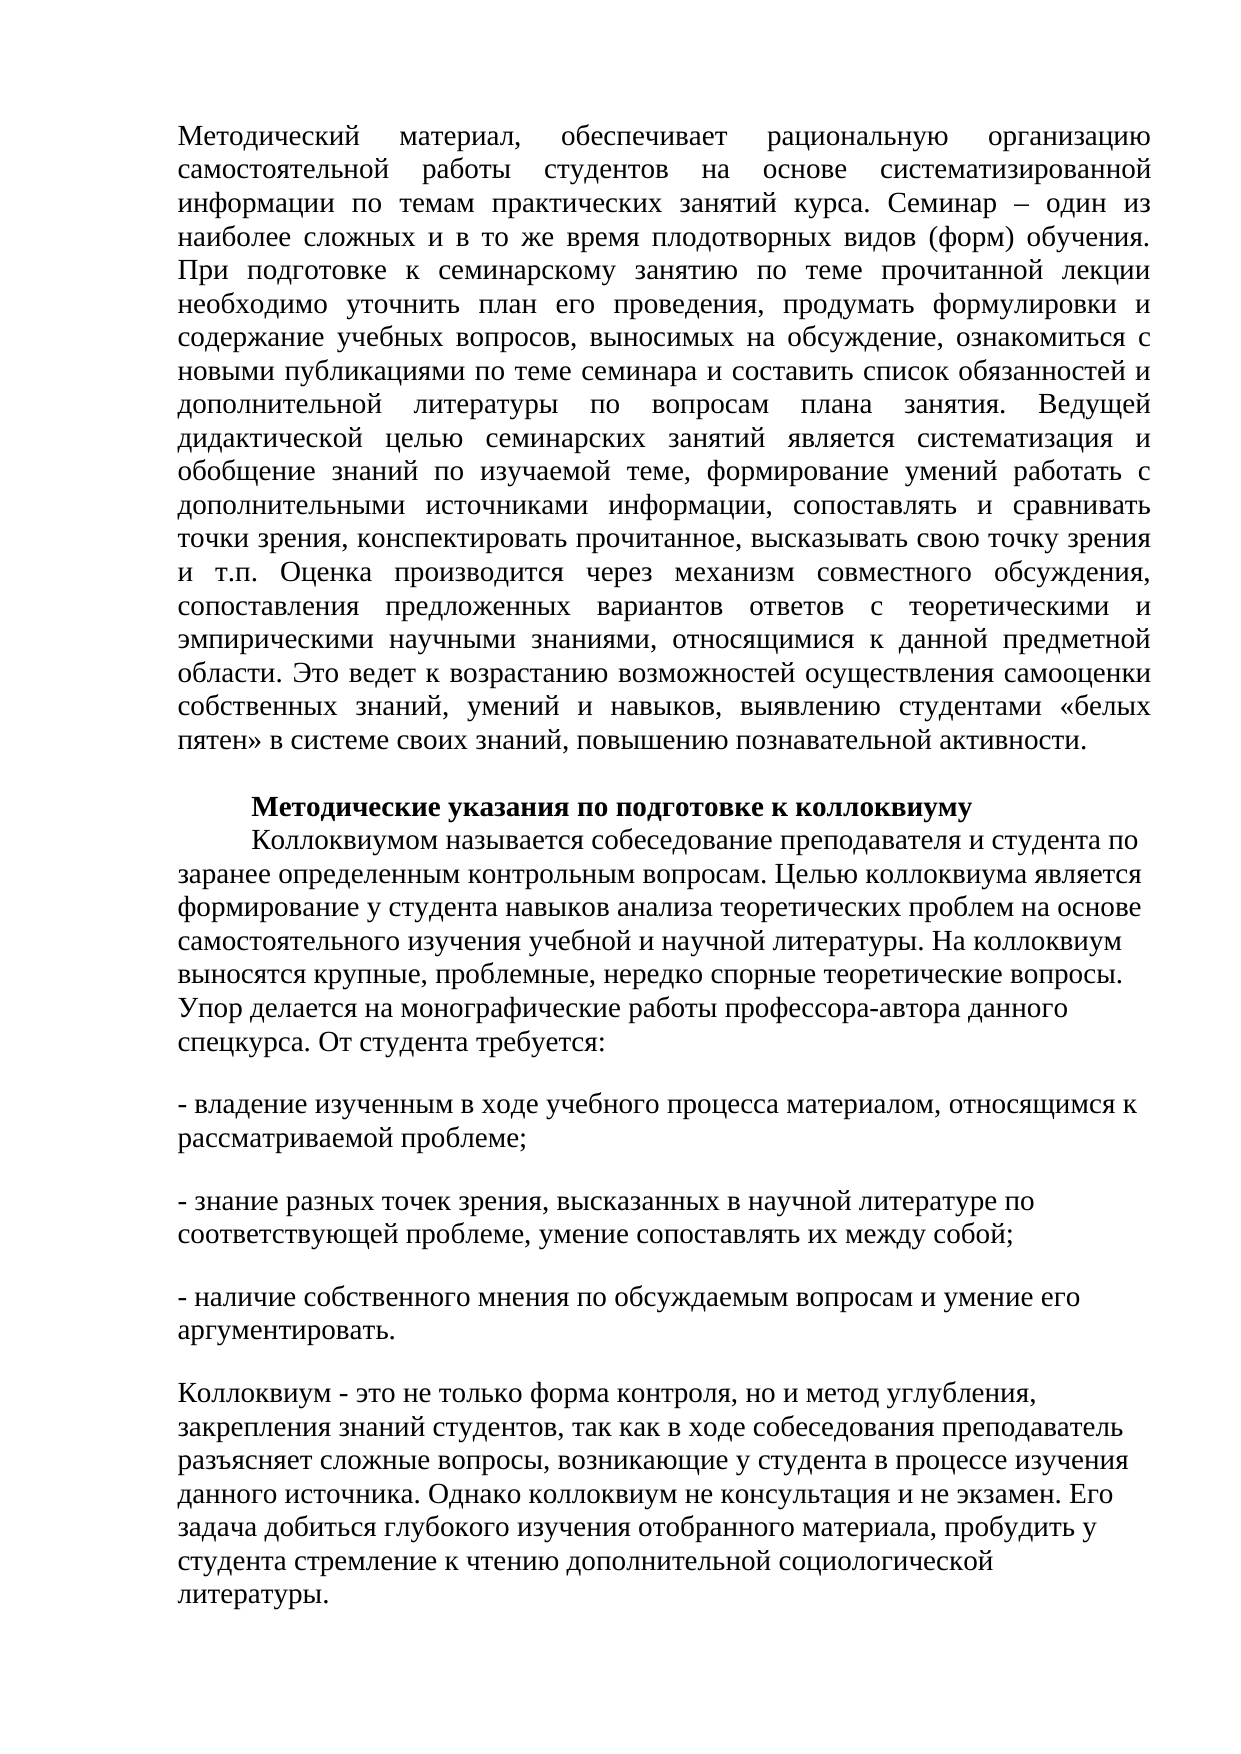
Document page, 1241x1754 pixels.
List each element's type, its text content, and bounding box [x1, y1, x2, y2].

text Методические указания по подготовке к коллоквиуму [177, 789, 1152, 822]
text Коллоквиум - это не только форма контроля, но и метод углубления, закрепления знаний студентов, так как в ходе собеседования преподаватель разъясняет сложные вопросы, возникающие у студента в процессе изучения данного источника. Однако коллоквиум не консультация и не экзамен. Его задача добиться глубокого изучения отобранного материала, пробудить у студента стремление к чтению дополнительной социологической литературы. [177, 1375, 1152, 1610]
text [177, 118, 1152, 755]
text - наличие собственного мнения по обсуждаемым вопросам и умение его аргументировать. [177, 1279, 1152, 1346]
text Коллоквиумом называется собеседование преподавателя и студента по заранее определенным контрольным вопросам. Целью коллоквиума является формирование у студента навыков анализа теоретических проблем на основе самостоятельного изучения учебной и научной литературы. На коллоквиум выносятся крупные, проблемные, нередко спорные теоретические вопросы. Упор делается на монографические работы профессора-автора данного спецкурса. От студента требуется: [177, 822, 1152, 1057]
text - знание разных точек зрения, высказанных в научной литературе по соответствующей проблеме, умение сопоставлять их между собой; [177, 1183, 1152, 1250]
text - владение изученным в ходе учебного процесса материалом, относящимся к рассматриваемой проблеме; [177, 1086, 1152, 1153]
